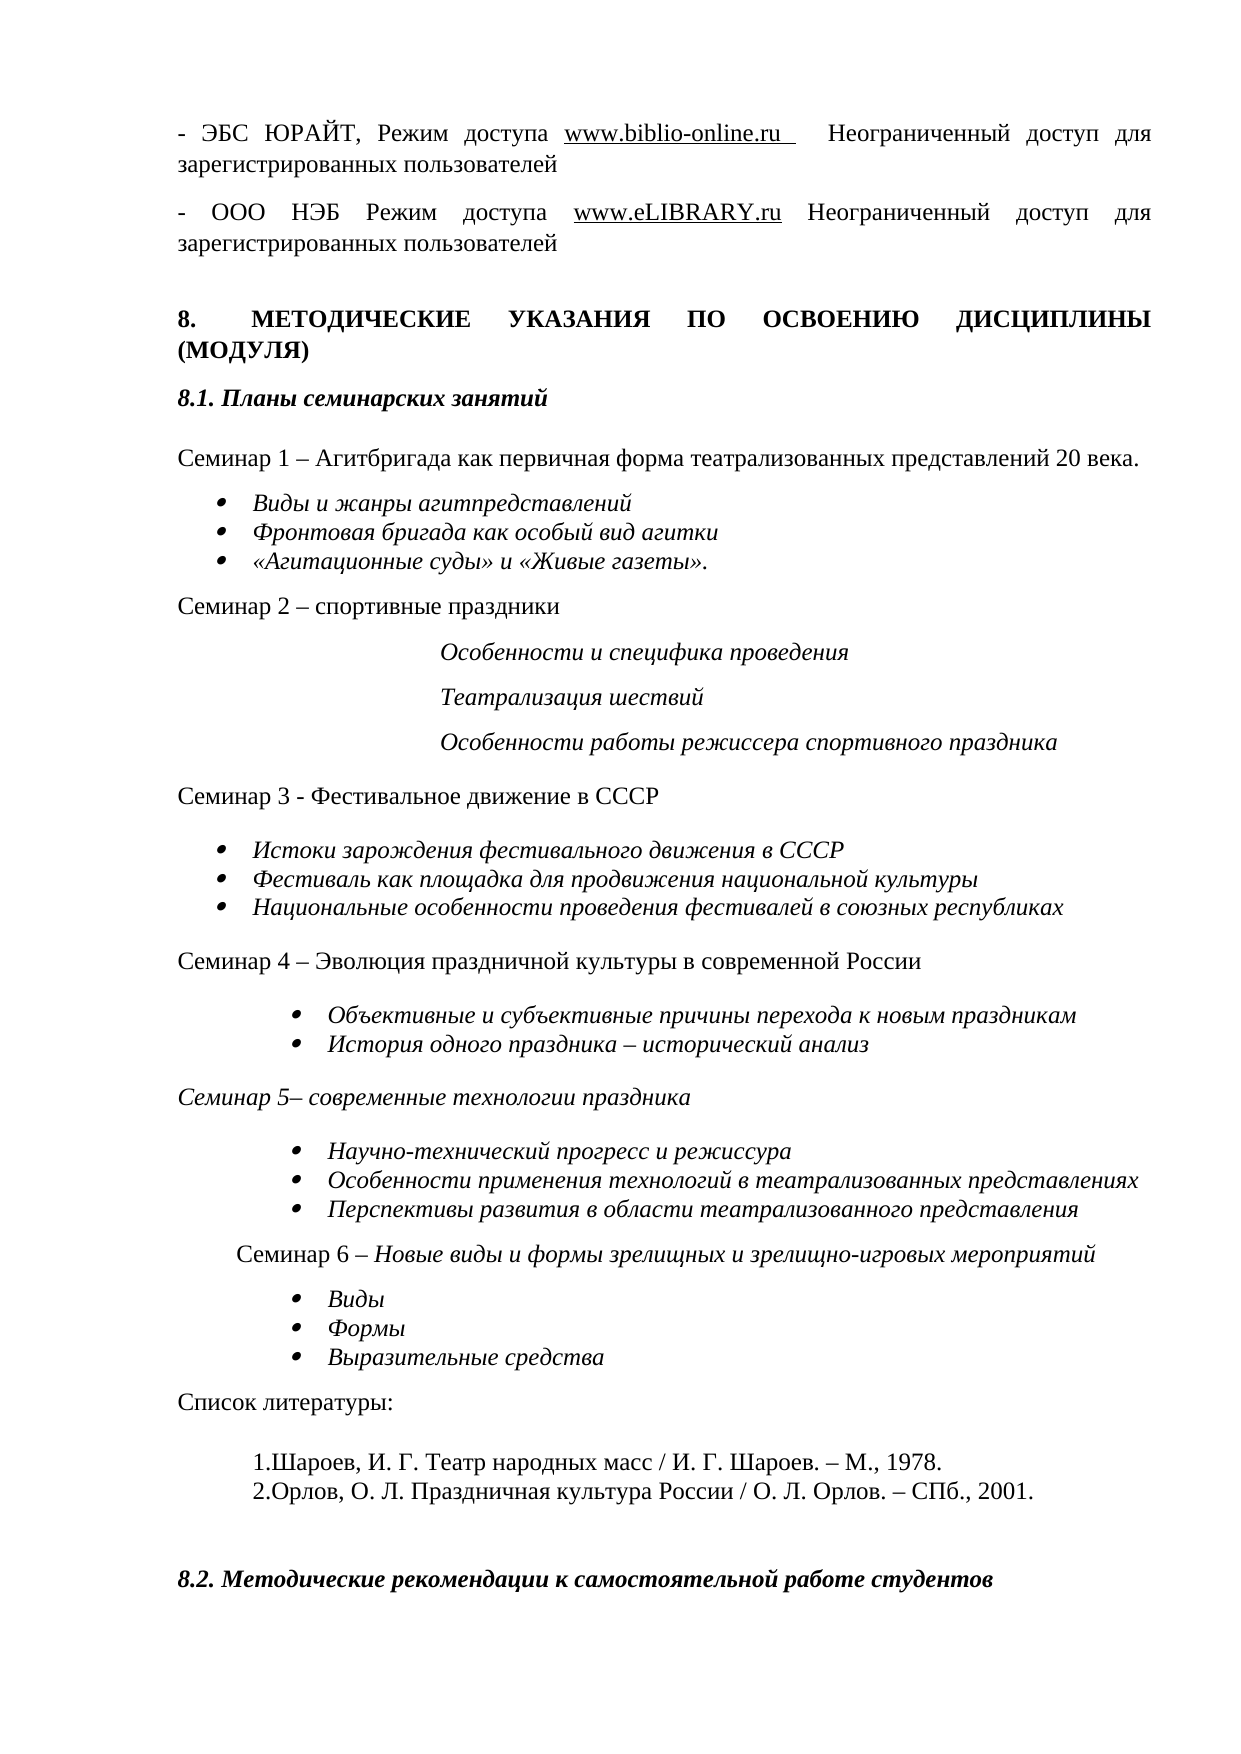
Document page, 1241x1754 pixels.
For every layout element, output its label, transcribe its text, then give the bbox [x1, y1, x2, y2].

list Научно-технический прогресс и режиссура [290, 1136, 1152, 1165]
text - ООО НЭБ Режим доступа www.eLIBRARY.ru Неограниченный доступ для зарегистрированных пользователей [177, 197, 1152, 257]
text - ЭБС ЮРАЙТ, Режим доступа www.biblio-online.ru Неограниченный доступ для зарегистрированных пользователей [177, 118, 1152, 178]
text Театрализация шествий [440, 682, 1152, 711]
text 8.2. Методические рекомендации к самостоятельной работе студентов [177, 1564, 1152, 1593]
text Особенности работы режиссера спортивного праздника [440, 727, 1152, 756]
text Семинар 2 – спортивные праздники [177, 591, 1152, 620]
list Выразительные средства [290, 1342, 1152, 1371]
list «Агитационные суды» и «Живые газеты». [215, 546, 1152, 574]
text Список литературы: [177, 1387, 1152, 1416]
text Семинар 4 – Эволюция праздничной культуры в современной России [177, 946, 1152, 975]
list 1.Шароев, И. Г. Театр народных масс / И. Г. Шароев. – М., 1978. [252, 1447, 1152, 1476]
list Виды [290, 1284, 1152, 1313]
list Истоки зарождения фестивального движения в СССР [215, 835, 1152, 864]
list Фронтовая бригада как особый вид агитки [215, 517, 1152, 546]
text Семинар 3 - Фестивальное движение в СССР [177, 781, 1152, 810]
list История одного праздника – исторический анализ [290, 1029, 1152, 1057]
list Перспективы развития в области театрализованного представления [290, 1194, 1152, 1222]
text Семинар 1 – Агитбригада как первичная форма театрализованных представлений 20 века. [177, 443, 1152, 472]
text Особенности и специфика проведения [440, 637, 1152, 665]
list Особенности применения технологий в театрализованных представлениях [290, 1165, 1152, 1194]
text Семинар 6 – Новые виды и формы зрелищных и зрелищно-игровых мероприятий [177, 1239, 1152, 1268]
text 8. МЕТОДИЧЕСКИЕ УКАЗАНИЯ ПО ОСВОЕНИЮ ДИСЦИПЛИНЫ (МОДУЛЯ) [177, 304, 1152, 364]
list 2.Орлов, О. Л. Праздничная культура России / О. Л. Орлов. – СПб., 2001. [252, 1476, 1152, 1505]
list Объективные и субъективные причины перехода к новым праздникам [290, 1000, 1152, 1029]
list Фестиваль как площадка для продвижения национальной культуры [215, 864, 1152, 892]
list Национальные особенности проведения фестивалей в союзных республиках [215, 892, 1152, 921]
list Формы [290, 1313, 1152, 1342]
list Виды и жанры агитпредставлений [215, 488, 1152, 517]
text 8.1. Планы семинарских занятий [177, 383, 1152, 412]
text Семинар 5– современные технологии праздника [177, 1082, 1152, 1111]
